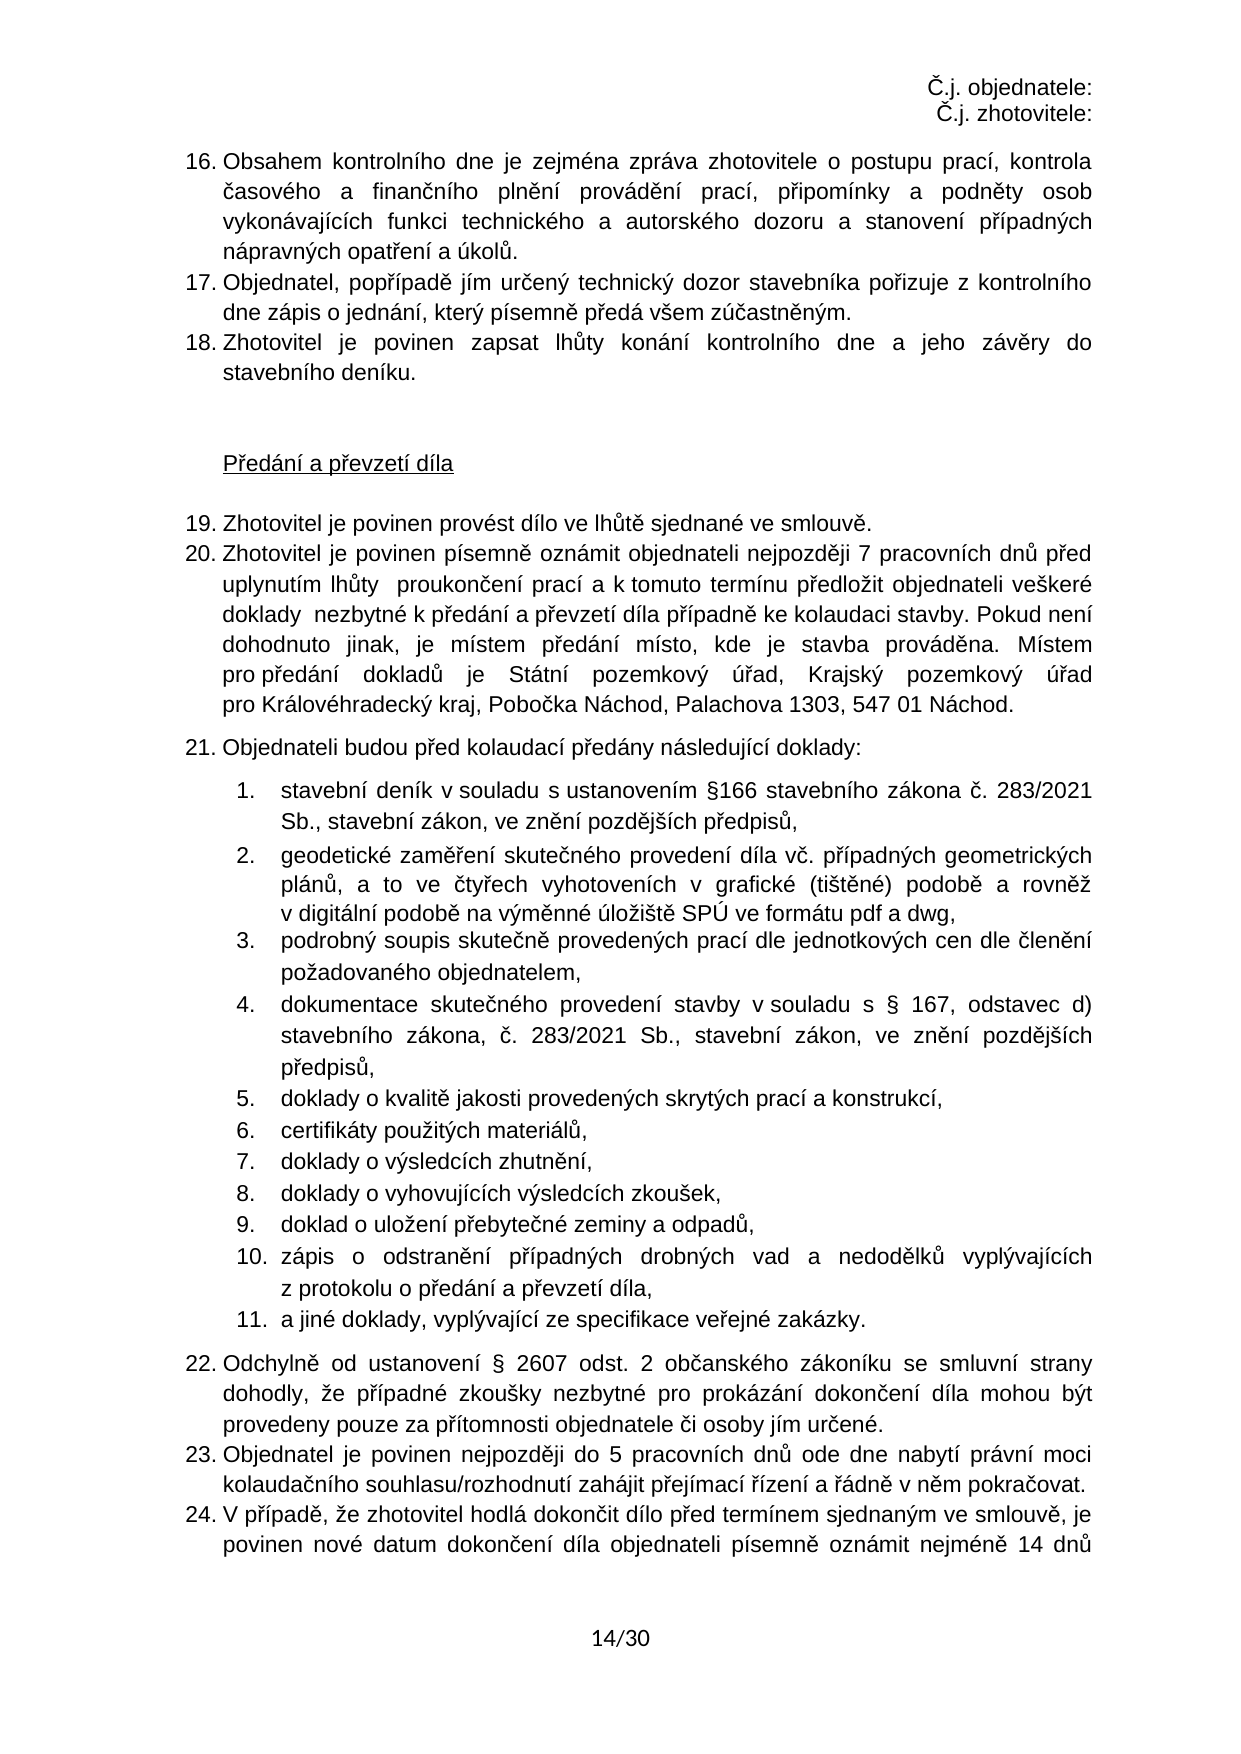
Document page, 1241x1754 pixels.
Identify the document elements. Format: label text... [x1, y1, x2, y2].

list doklady o vyhovujících výsledcích zkoušek, [236, 1180, 1093, 1206]
list doklady o kvalitě jakosti provedených skrytých prací a konstrukcí, [236, 1085, 1093, 1112]
list a jiné doklady, vyplývající ze specifikace veřejné zakázky. [236, 1306, 1093, 1332]
list Objednateli budou před kolaudací předány následující doklady: [185, 734, 1093, 760]
list Odchylně od ustanovení § 2607 odst. 2 občanského zákoníku se smluvní strany dohodly, že případné zkoušky nezbytné pro prokázání dokončení díla mohou být provedeny pouze za přítomnosti objednatele či osoby jím určené. [185, 1350, 1093, 1437]
list geodetické zaměření skutečného provedení díla vč. případných geometrických plánů, a to ve čtyřech vyhotoveních v grafické (tištěné) podobě a rovněž v digitální podobě na výměnné úložiště SPÚ ve formátu pdf a dwg, [236, 840, 1093, 927]
list Objednatel je povinen nejpozději do 5 pracovních dnů ode dne nabytí právní moci kolaudačního souhlasu/rozhodnutí zahájit přejímací řízení a řádně v něm pokračovat. [185, 1441, 1093, 1497]
list doklady o výsledcích zhutnění, [236, 1148, 1093, 1175]
list Zhotovitel je povinen zapsat lhůty konání kontrolního dne a jeho závěry do stavebního deníku. [185, 329, 1093, 385]
list Předání a převzetí díla [223, 450, 1093, 476]
list Obsahem kontrolního dne je zejména zpráva zhotovitele o postupu prací, kontrola časového a finančního plnění provádění prací, připomínky a podněty osob vykonávajících funkci technického a autorského dozoru a stanovení případných nápravných opatření a úkolů. [185, 148, 1093, 264]
list stavební deník v souladu s ustanovením §166 stavebního zákona č. 283/2021 Sb., stavební zákon, ve znění pozdějších předpisů, [236, 777, 1093, 835]
list certifikáty použitých materiálů, [236, 1117, 1093, 1143]
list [185, 1501, 1093, 1558]
list podrobný soupis skutečně provedených prací dle jednotkových cen dle členění požadovaného objednatelem, [236, 927, 1093, 985]
list Zhotovitel je povinen písemně oznámit objednateli nejpozději 7 pracovních dnů před uplynutím lhůty proukončení prací a k tomuto termínu předložit objednateli veškeré doklady nezbytné k předání a převzetí díla případně ke kolaudaci stavby. Pokud není dohodnuto jinak, je místem předání místo, kde je stavba prováděna. Místem pro předání dokladů je Státní pozemkový úřad, Krajský pozemkový úřad pro Královéhradecký kraj, Pobočka Náchod, Palachova 1303, 547 01 Náchod. [185, 540, 1093, 718]
list Objednatel, popřípadě jím určený technický dozor stavebníka pořizuje z kontrolního dne zápis o jednání, který písemně předá všem zúčastněným. [185, 268, 1093, 325]
list doklad o uložení přebytečné zeminy a odpadů, [236, 1211, 1093, 1238]
list Zhotovitel je povinen provést dílo ve lhůtě sjednané ve smlouvě. [185, 510, 1093, 536]
list dokumentace skutečného provedení stavby v souladu s § 167, odstavec d) stavebního zákona, č. 283/2021 Sb., stavební zákon, ve znění pozdějších předpisů, [236, 991, 1093, 1080]
list zápis o odstranění případných drobných vad a nedodělků vyplývajících z protokolu o předání a převzetí díla, [236, 1243, 1093, 1301]
